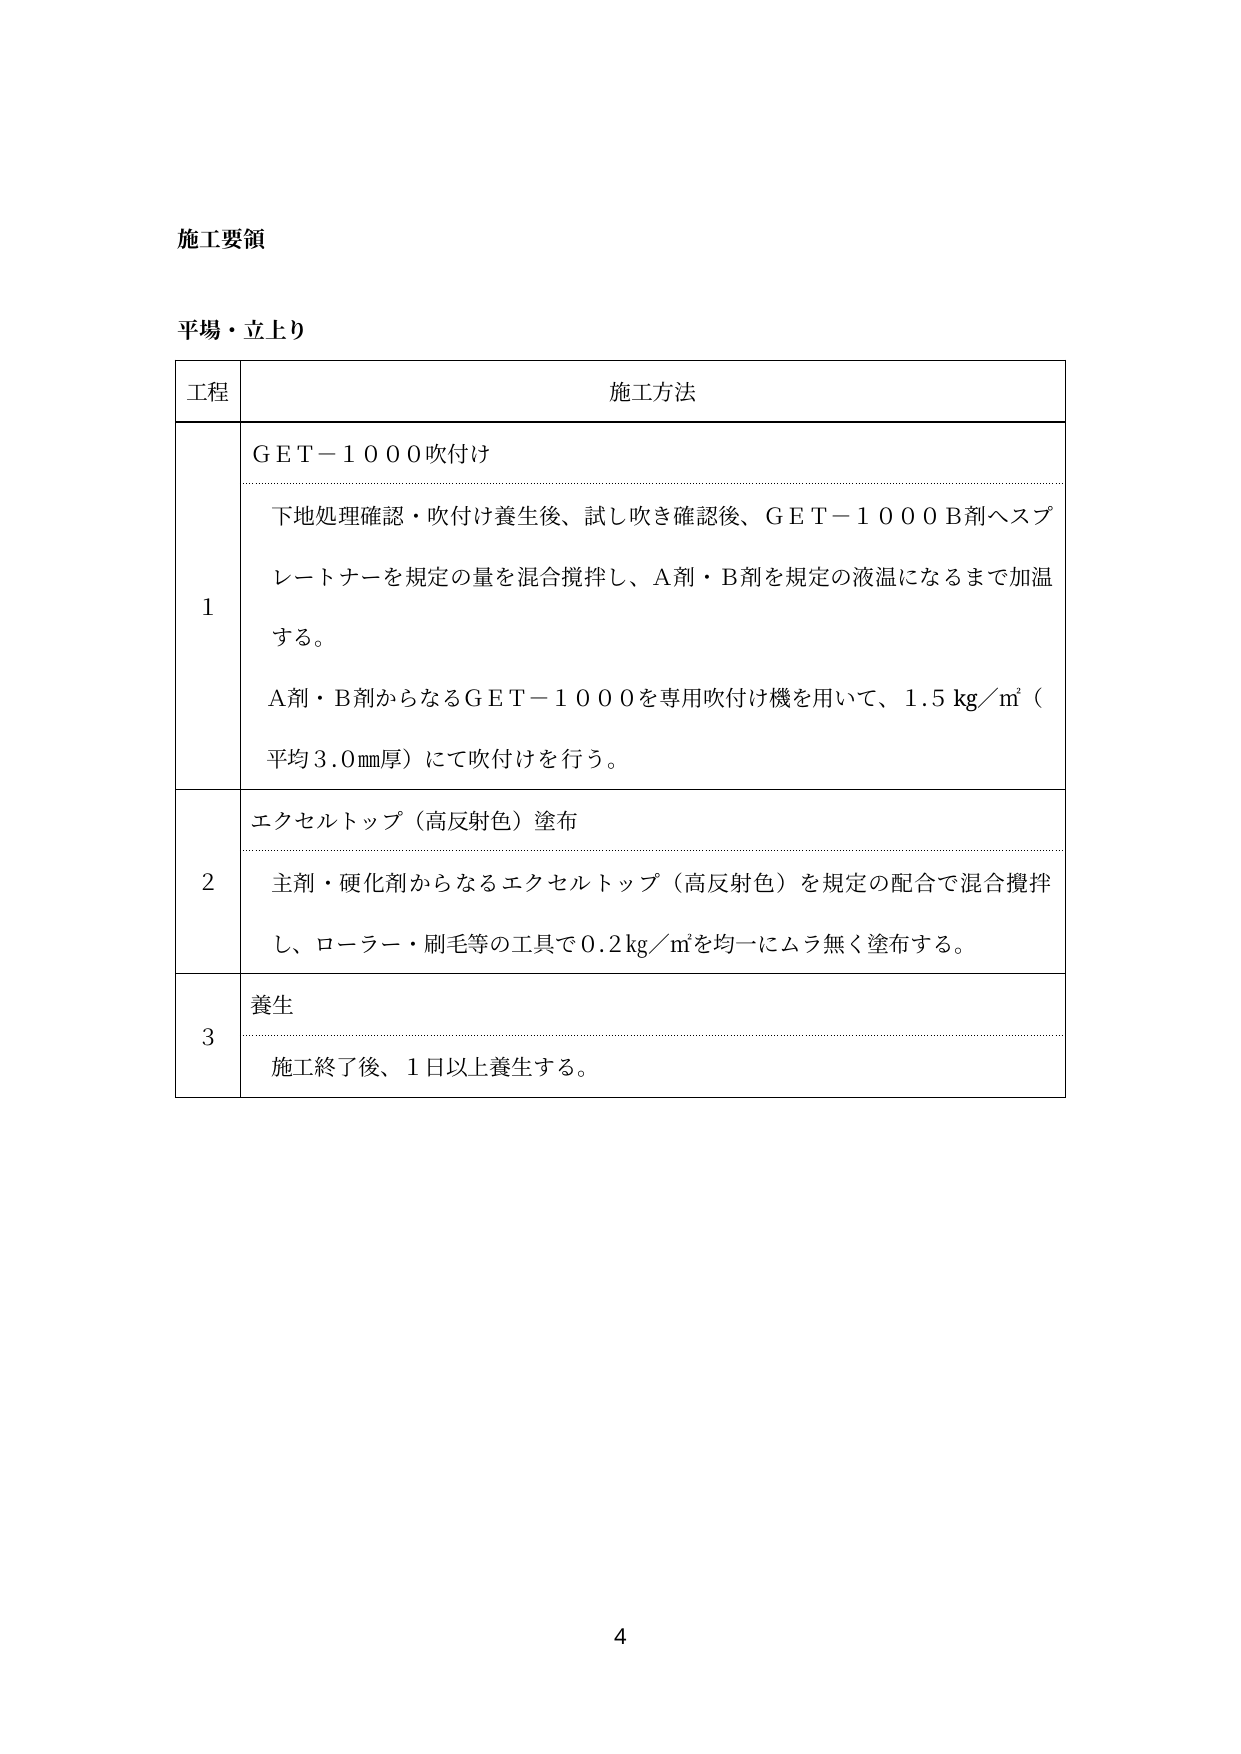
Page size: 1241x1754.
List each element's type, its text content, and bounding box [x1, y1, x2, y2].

table_cell エクセルトップ（高反射色）塗布 [241, 790, 1065, 850]
table_header 施工方法 [241, 361, 1065, 421]
table_cell 下地処理確認・吹付け養生後、試し吹き確認後、ＧＥＴ－１０００Ｂ剤へスプレートナーを規定の量を混合撹拌し、Ａ剤・Ｂ剤を規定の液温になるまで加温する。 Ａ剤・Ｂ剤からなるＧＥＴ－１０００を専用吹付け機を用いて、１.５kg／㎡（ 平均３.０㎜厚）にて吹付けを行う。 [241, 483, 1065, 788]
table_cell 養生 [241, 974, 1065, 1035]
table_cell ２ [176, 790, 240, 973]
table_cell 施工終了後、１日以上養生する。 [241, 1035, 1065, 1097]
table_cell １ [176, 423, 240, 788]
table_cell ３ [176, 974, 240, 1097]
text 平場・立上り [177, 299, 1063, 359]
table_cell 主剤・硬化剤からなるエクセルトップ（高反射色）を規定の配合で混合攪拌し、ローラー・刷毛等の工具で０.２㎏／㎡を均一にムラ無く塗布する。 [241, 850, 1065, 973]
table_header 工程 [176, 361, 240, 421]
table_cell ＧＥＴ－１０００吹付け [241, 423, 1065, 483]
text 施工要領 [177, 207, 1063, 268]
